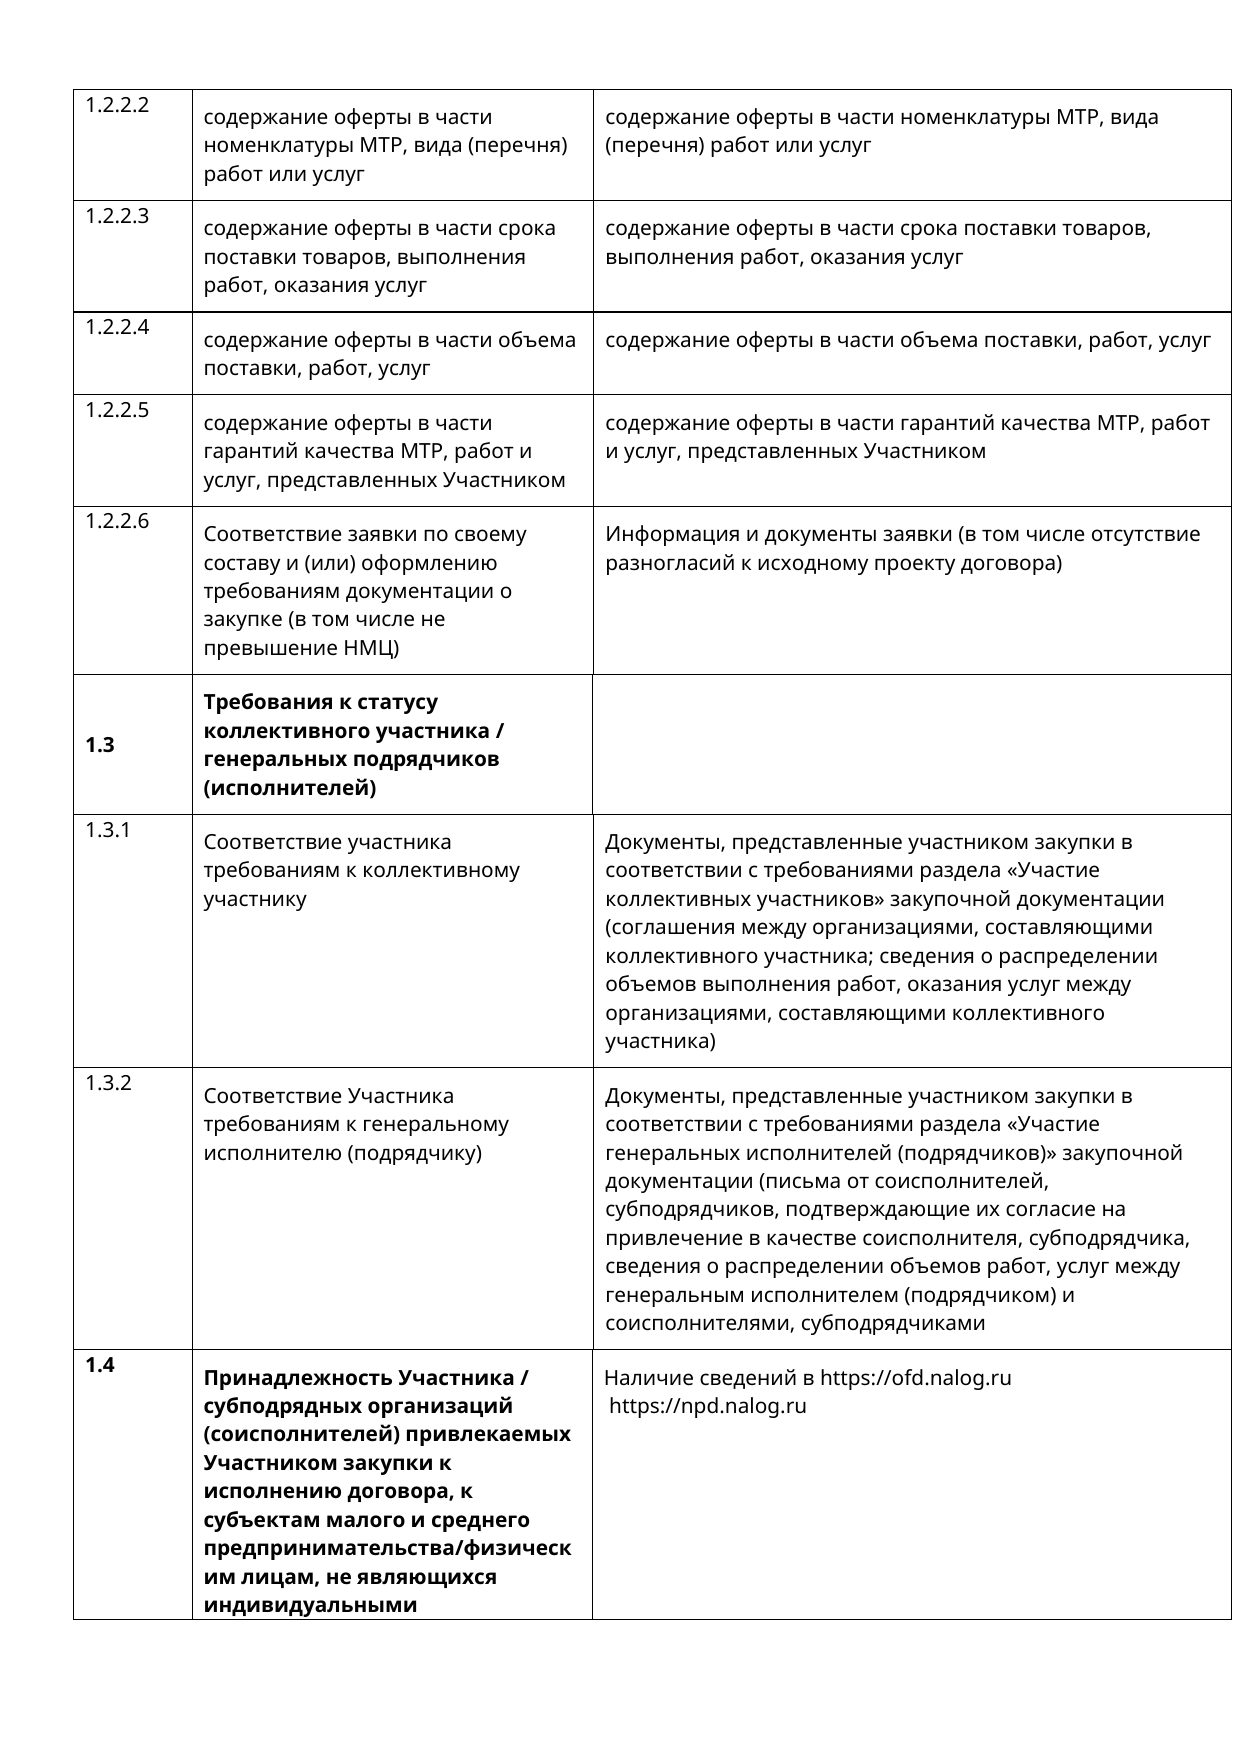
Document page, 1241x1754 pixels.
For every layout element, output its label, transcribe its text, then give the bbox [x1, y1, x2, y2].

table_cell Соответствие Участника требованиям к генеральному исполнителю (подрядчику) [193, 1068, 593, 1349]
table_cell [193, 1350, 592, 1619]
table_cell содержание оферты в части объема поставки, работ, услуг [193, 313, 593, 394]
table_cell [593, 1350, 1231, 1619]
table_cell Информация и документы заявки (в том числе отсутствие разногласий к исходному проекту договора) [594, 507, 1231, 674]
table_cell Документы, представленные участником закупки в соответствии с требованиями раздела «Участие коллективных участников» закупочной документации (соглашения между организациями, составляющими коллективного участника; сведения о распределении объемов выполнения работ, оказания услуг между организациями, составляющими коллективного участника) [594, 815, 1231, 1067]
table_cell 1.4 [74, 1350, 192, 1619]
table_cell [593, 675, 1231, 814]
table_cell 1.2.2.4 [74, 313, 192, 394]
table_cell Соответствие заявки по своему составу и (или) оформлению требованиям документации о закупке (в том числе не превышение НМЦ) [193, 507, 593, 674]
table_cell Документы, представленные участником закупки в соответствии с требованиями раздела «Участие генеральных исполнителей (подрядчиков)» закупочной документации (письма от соисполнителей, субподрядчиков, подтверждающие их согласие на привлечение в качестве соисполнителя, субподрядчика, сведения о распределении объемов работ, услуг между генеральным исполнителем (подрядчиком) и соисполнителями, субподрядчиками [594, 1068, 1231, 1349]
table_cell содержание оферты в части номенклатуры МТР, вида (перечня) работ или услуг [193, 90, 593, 200]
table_cell содержание оферты в части номенклатуры МТР, вида (перечня) работ или услуг [594, 90, 1231, 200]
table_cell Соответствие участника требованиям к коллективному участнику [193, 815, 593, 1067]
table_cell содержание оферты в части объема поставки, работ, услуг [594, 313, 1231, 394]
table_cell 1.2.2.5 [74, 395, 192, 506]
table_cell содержание оферты в части гарантий качества МТР, работ и услуг, представленных Участником [594, 395, 1231, 506]
table_cell 1.2.2.3 [74, 201, 192, 311]
table_cell содержание оферты в части срока поставки товаров, выполнения работ, оказания услуг [193, 201, 593, 311]
table_cell содержание оферты в части срока поставки товаров, выполнения работ, оказания услуг [594, 201, 1231, 311]
table_cell 1.2.2.2 [74, 90, 192, 200]
table_cell 1.3.1 [74, 815, 192, 1067]
table_cell 1.2.2.6 [74, 507, 192, 674]
table_cell содержание оферты в части гарантий качества МТР, работ и услуг, представленных Участником [193, 395, 593, 506]
table_cell Требования к статусу коллективного участника / генеральных подрядчиков (исполнителей) [193, 675, 592, 814]
table_cell 1.3.2 [74, 1068, 192, 1349]
table_cell 1.3 [74, 675, 192, 814]
